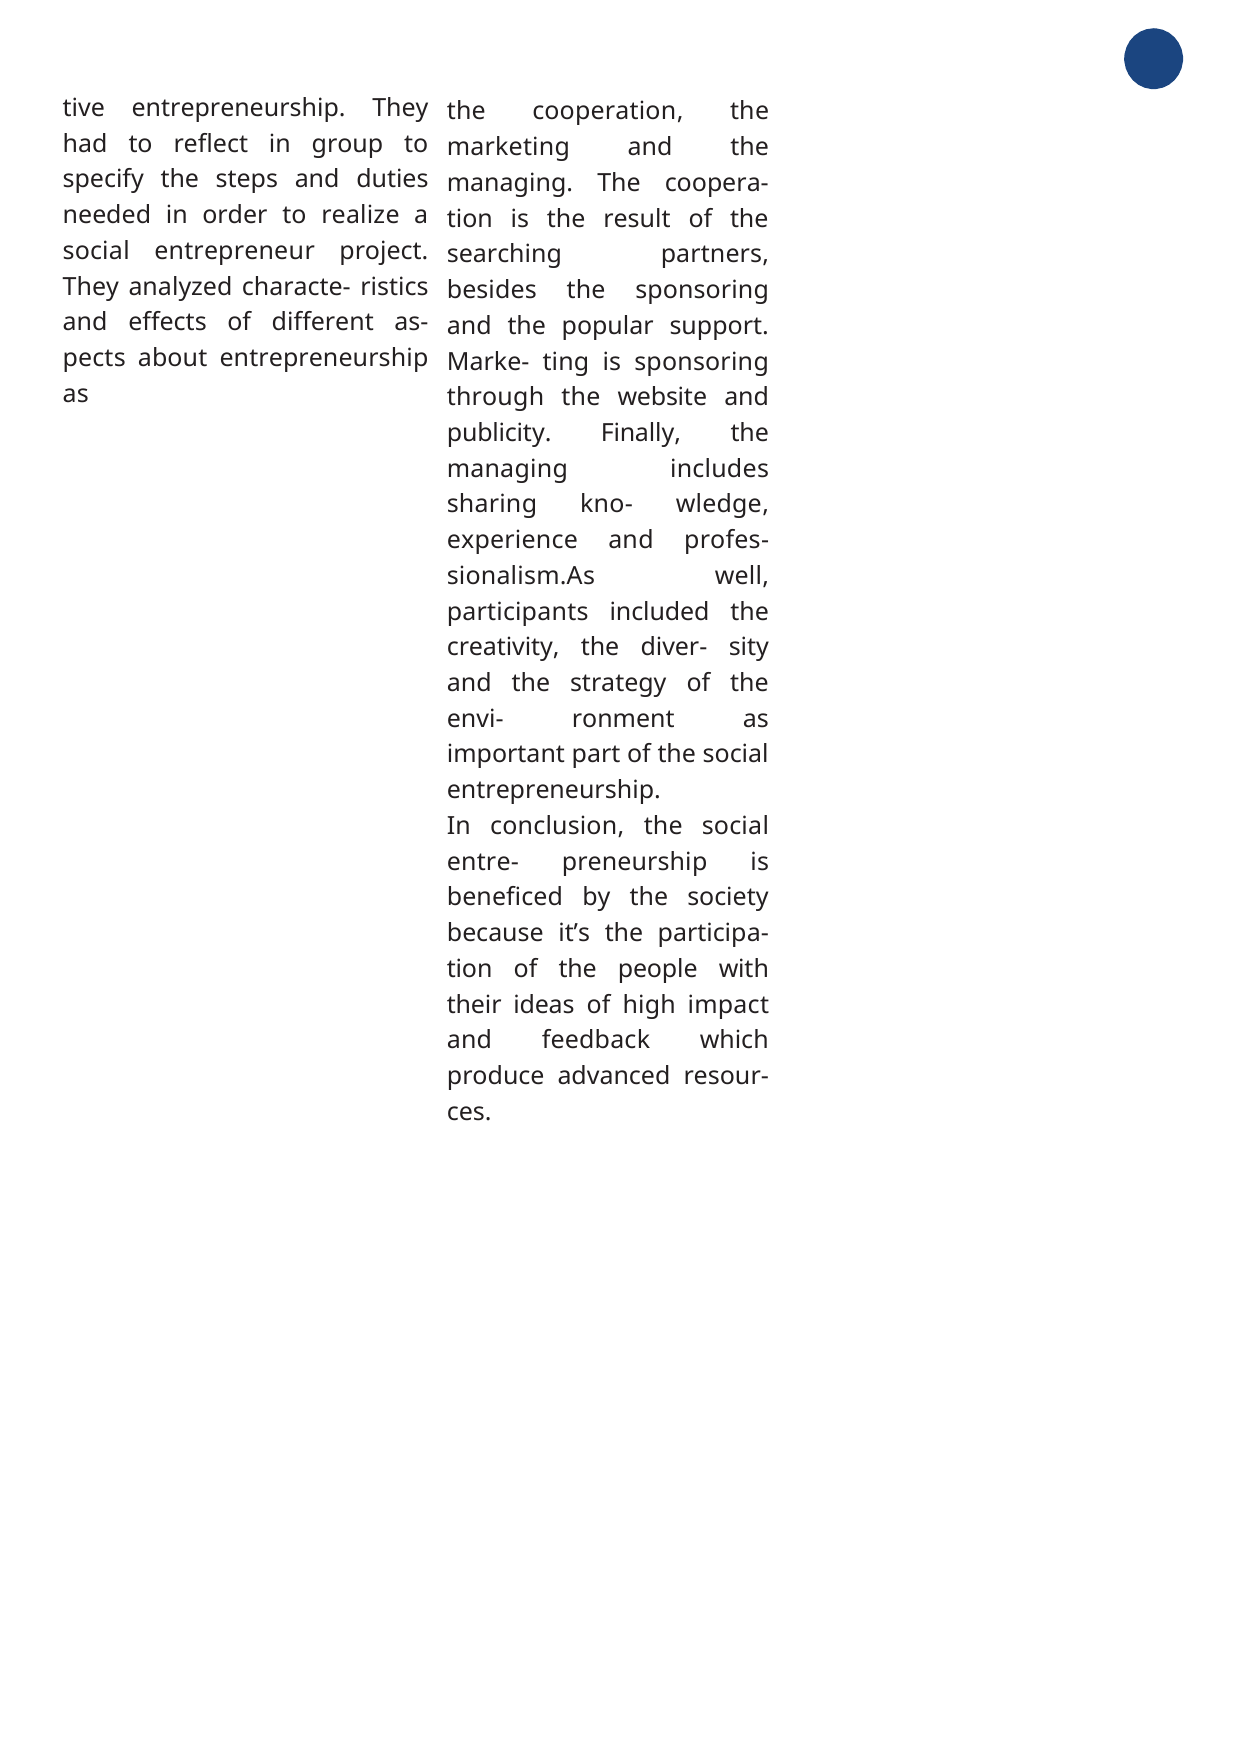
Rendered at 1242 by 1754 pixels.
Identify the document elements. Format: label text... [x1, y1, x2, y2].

text In conclusion, the social entre- preneurship is beneficed by the society because it’s the participa- tion of the people with their ideas of high impact and feedback which produce advanced resour- ces. [447, 808, 769, 1127]
text the cooperation, the marketing and the managing. The coopera- tion is the result of the searching partners, besides the sponsoring and the popular support. Marke- ting is sponsoring through the website and publicity. Finally, the managing includes sharing kno- wledge, experience and profes- sionalism.As well, participants included the creativity, the diver- sity and the strategy of the envi- ronment as important part of the social entrepreneurship. [447, 93, 769, 806]
